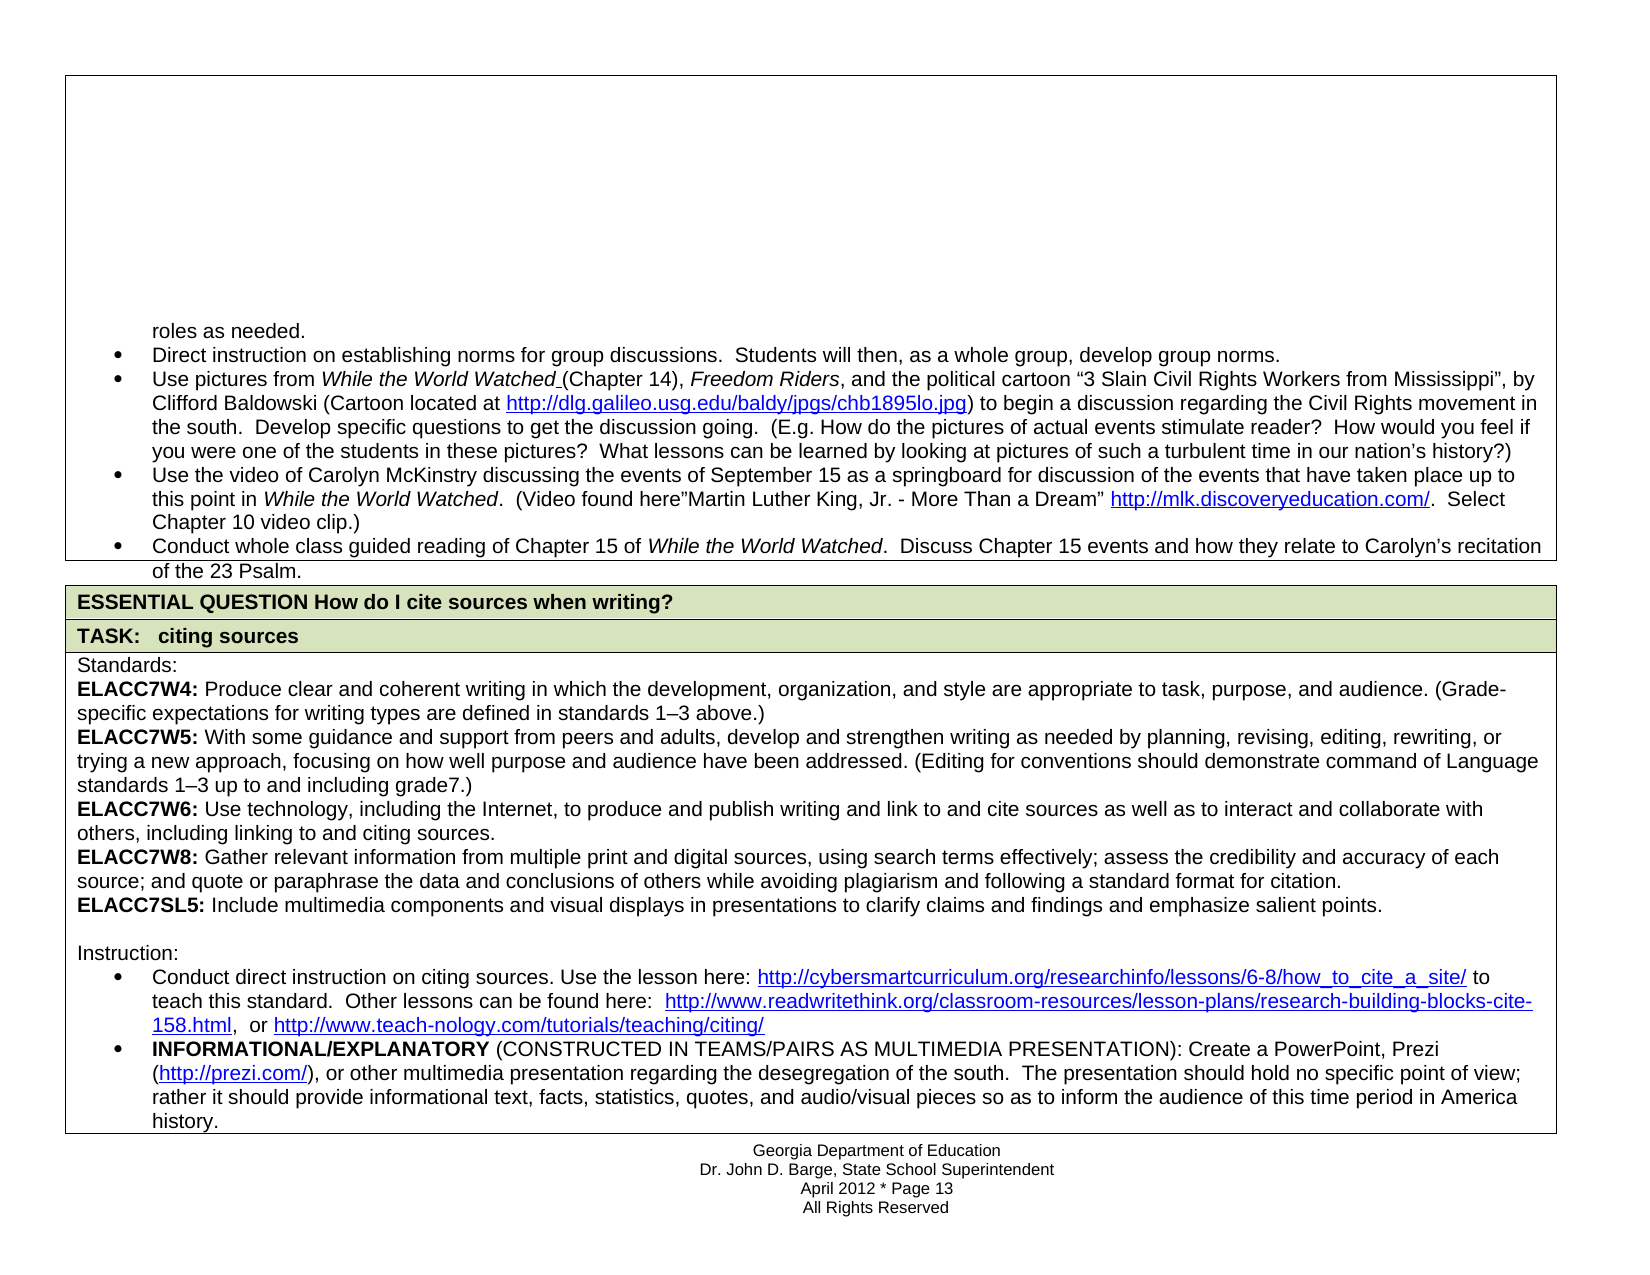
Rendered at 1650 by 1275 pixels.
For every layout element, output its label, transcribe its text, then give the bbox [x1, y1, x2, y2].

table_cell Standards: ELACC7W4: Produce clear and coherent writing in which the development, organization, and style are appropriate to task, purpose, and audience. (Grade-specific expectations for writing types are defined in standards 1–3 above.) ELACC7W5: With some guidance and support from peers and adults, develop and strengthen writing as needed by planning, revising, editing, rewriting, or trying a new approach, focusing on how well purpose and audience have been addressed. (Editing for conventions should demonstrate command of Language standards 1–3 up to and including grade7.) ELACC7W6: Use technology, including the Internet, to produce and publish writing and link to and cite sources as well as to interact and collaborate with others, including linking to and citing sources. ELACC7W8: Gather relevant information from multiple print and digital sources, using search terms effectively; assess the credibility and accuracy of each source; and quote or paraphrase the data and conclusions of others while avoiding plagiarism and following a standard format for citation. ELACC7SL5: Include multimedia components and visual displays in presentations to clarify claims and findings and emphasize salient points. Instruction: Conduct direct instruction on citing sources. Use the lesson here: http://cybersmartcurriculum.org/researchinfo/lessons/6-8/how_to_cite_a_site/ to teach this standard. Other lessons can be found here: http://www.readwritethink.org/classroom-resources/lesson-plans/research-building-blocks-cite-158.html, or http://www.teach-nology.com/tutorials/teaching/citing/ INFORMATIONAL/EXPLANATORY (CONSTRUCTED IN TEAMS/PAIRS AS MULTIMEDIA PRESENTATION): Create a PowerPoint, Prezi (http://prezi.com/), or other multimedia presentation regarding the desegregation of the south. The presentation should hold no specific point of view; rather it should provide informational text, facts, statistics, quotes, and audio/visual pieces so as to inform the audience of this time period in America history. *Assessment Opportunity [66, 653, 1556, 1132]
table_cell TASK: citing sources [66, 620, 1556, 652]
table_header ESSENTIAL QUESTION How do I cite sources when writing? [66, 586, 1556, 618]
